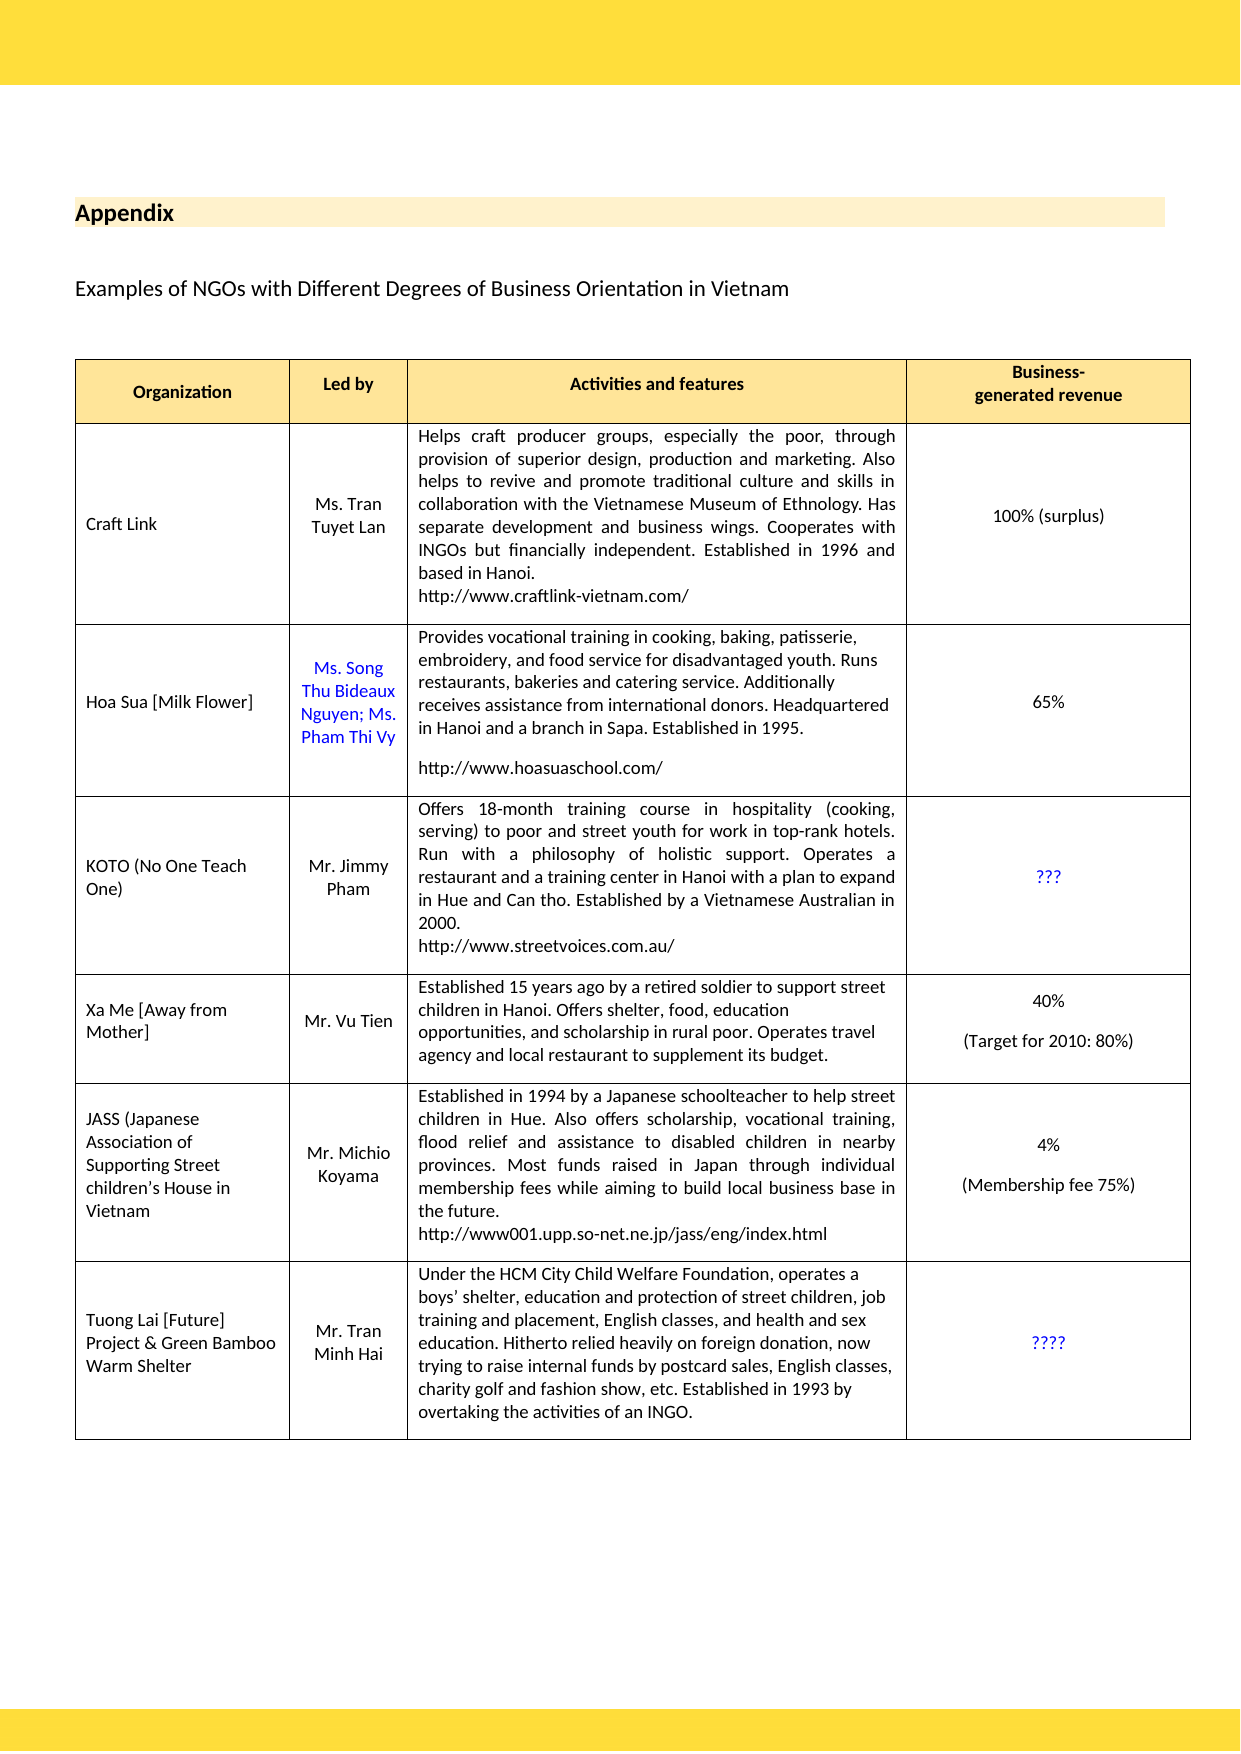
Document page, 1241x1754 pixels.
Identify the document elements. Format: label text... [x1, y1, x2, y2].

table_cell Mr. Vu Tien [290, 975, 407, 1083]
table_cell Craft Link [76, 424, 289, 624]
table_cell Mr. Tran Minh Hai [290, 1262, 407, 1439]
table_cell Under the HCM City Child Welfare Foundation, operates a boys’ shelter, education and protection of street children, job training and placement, English classes, and health and sex education. Hitherto relied heavily on foreign donation, now trying to raise internal funds by postcard sales, English classes, charity golf and fashion show, etc. Established in 1993 by overtaking the activities of an INGO. [408, 1262, 906, 1439]
table_cell 4% (Membership fee 75%) [907, 1084, 1190, 1261]
table_cell 40% (Target for 2010: 80%) [907, 975, 1190, 1083]
table_cell JASS (Japanese Association of Supporting Street children’s House in Vietnam [76, 1084, 289, 1261]
table_cell Established in 1994 by a Japanese schoolteacher to help street children in Hue. Also offers scholarship, vocational training, flood relief and assistance to disabled children in nearby provinces. Most funds raised in Japan through individual membership fees while aiming to build local business base in the future. http://www001.upp.so-net.ne.jp/jass/eng/index.html [408, 1084, 906, 1261]
table_cell Tuong Lai [Future] Project & Green Bamboo Warm Shelter [76, 1262, 289, 1439]
table_cell Offers 18-month training course in hospitality (cooking, serving) to poor and street youth for work in top-rank hotels. Run with a philosophy of holistic support. Operates a restaurant and a training center in Hanoi with a plan to expand in Hue and Can tho. Established by a Vietnamese Australian in 2000. http://www.streetvoices.com.au/ [408, 797, 906, 974]
table_cell Xa Me [Away from Mother] [76, 975, 289, 1083]
table_header Business- generated revenue [907, 360, 1190, 423]
table_cell Ms. Tran Tuyet Lan [290, 424, 407, 624]
table_cell Provides vocational training in cooking, baking, patisserie, embroidery, and food service for disadvantaged youth. Runs restaurants, bakeries and catering service. Additionally receives assistance from international donors. Headquartered in Hanoi and a branch in Sapa. Established in 1995. http://www.hoasuaschool.com/ [408, 625, 906, 796]
text Examples of NGOs with Different Degrees of Business Orientation in Vietnam [75, 274, 1165, 302]
table_cell Mr. Michio Koyama [290, 1084, 407, 1261]
table_cell 65% [907, 625, 1190, 796]
picture [0, 1709, 1241, 1751]
table_cell Hoa Sua [Milk Flower] [76, 625, 289, 796]
table_cell KOTO (No One Teach One) [76, 797, 289, 974]
picture [0, 0, 1241, 85]
table_cell 100% (surplus) [907, 424, 1190, 624]
table_cell Mr. Jimmy Pham [290, 797, 407, 974]
table_cell Ms. Song Thu Bideaux Nguyen; Ms. Pham Thi Vy [290, 625, 407, 796]
table_cell ???? [907, 1262, 1190, 1439]
table_cell ??? [907, 797, 1190, 974]
table_cell Established 15 years ago by a retired soldier to support street children in Hanoi. Offers shelter, food, education opportunities, and scholarship in rural poor. Operates travel agency and local restaurant to supplement its budget. [408, 975, 906, 1083]
table_cell Helps craft producer groups, especially the poor, through provision of superior design, production and marketing. Also helps to revive and promote traditional culture and skills in collaboration with the Vietnamese Museum of Ethnology. Has separate development and business wings. Cooperates with INGOs but financially independent. Established in 1996 and based in Hanoi. http://www.craftlink-vietnam.com/ [408, 424, 906, 624]
table_header Activities and features [408, 360, 906, 423]
table_header Organization [76, 360, 289, 423]
table_header Led by [290, 360, 407, 423]
subtitle Appendix [75, 197, 1165, 227]
